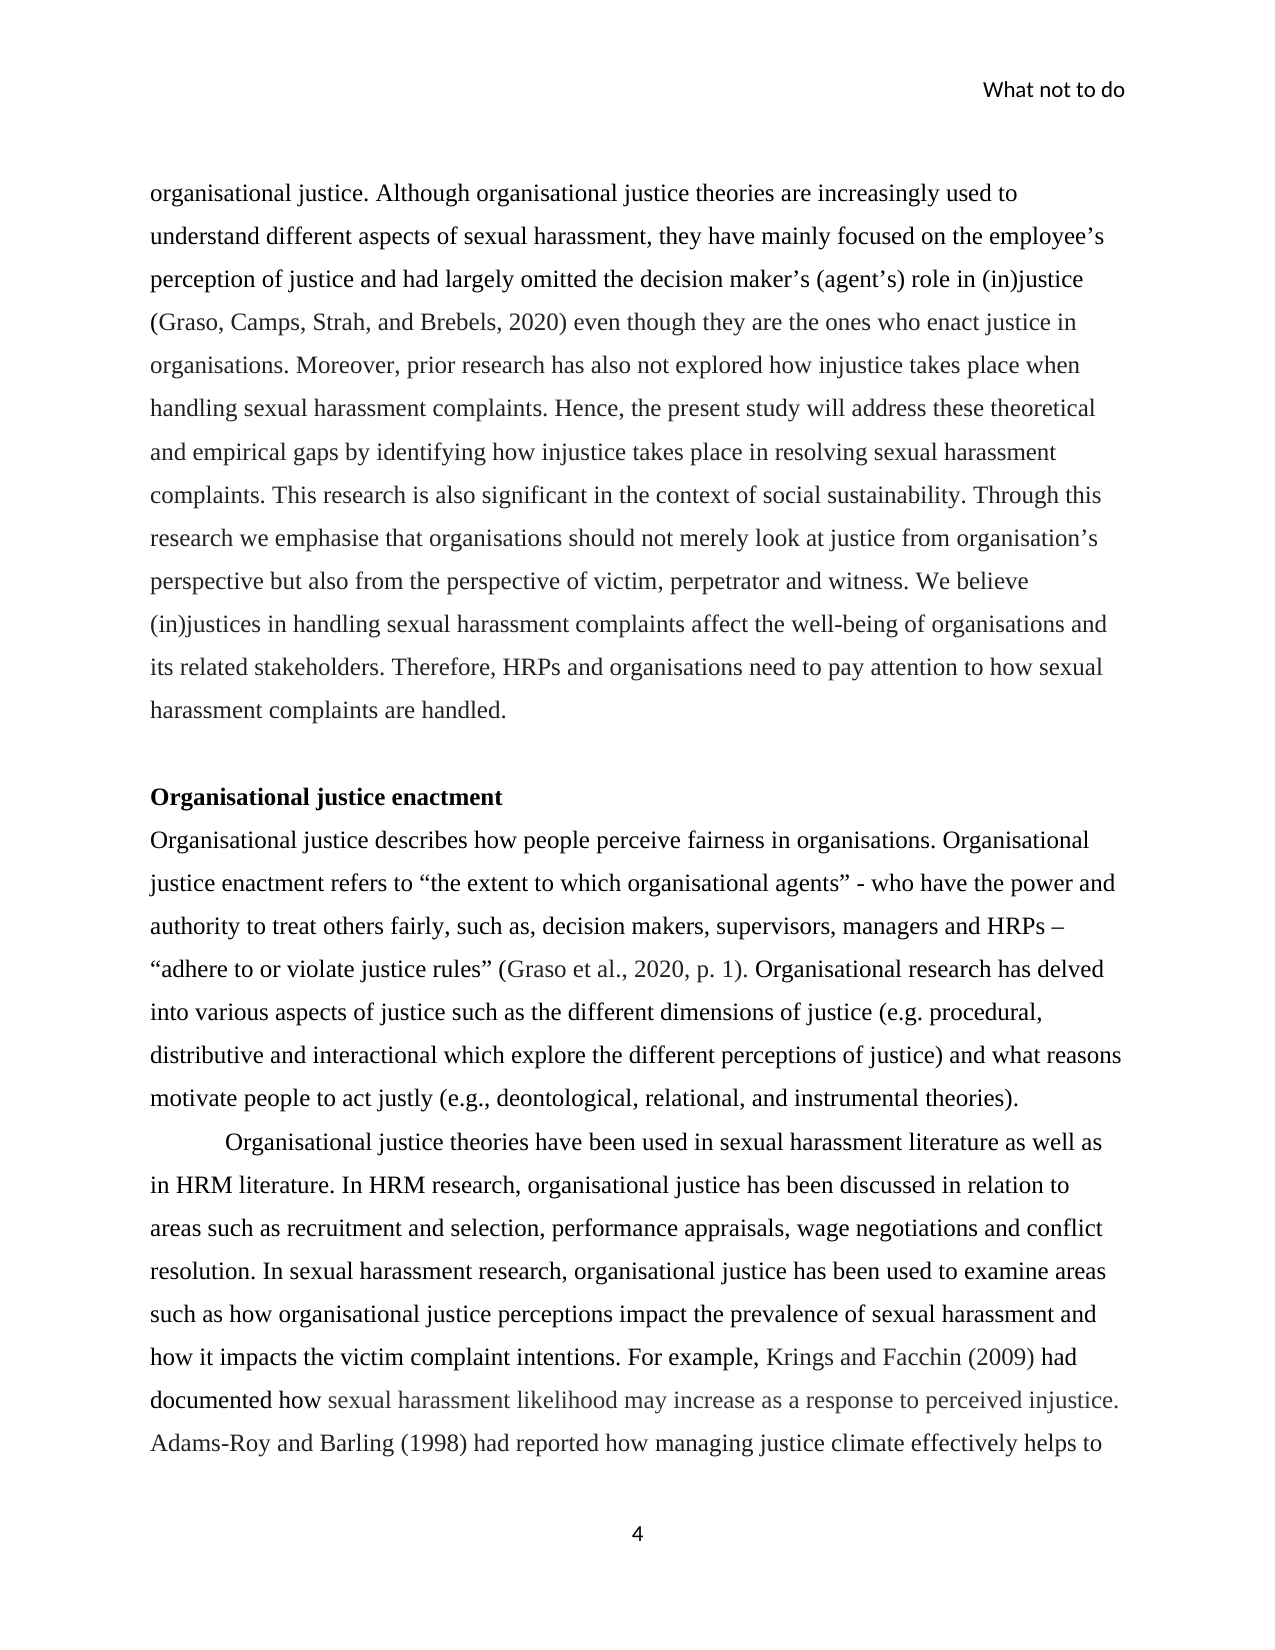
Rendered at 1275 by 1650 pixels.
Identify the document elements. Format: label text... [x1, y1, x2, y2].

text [150, 1127, 1125, 1457]
text Organisational justice enactment [150, 782, 1125, 810]
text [150, 178, 1125, 724]
text Organisational justice describes how people perceive fairness in organisations. Organisational justice enactment refers to “the extent to which organisational agents” - who have the power and authority to treat others fairly, such as, decision makers, supervisors, managers and HRPs – “adhere to or violate justice rules” (Graso et al., 2020, p. 1). Organisational research has delved into various aspects of justice such as the different dimensions of justice (e.g. procedural, distributive and interactional which explore the different perceptions of justice) and what reasons motivate people to act justly (e.g., deontological, relational, and instrumental theories). [150, 825, 1125, 1112]
